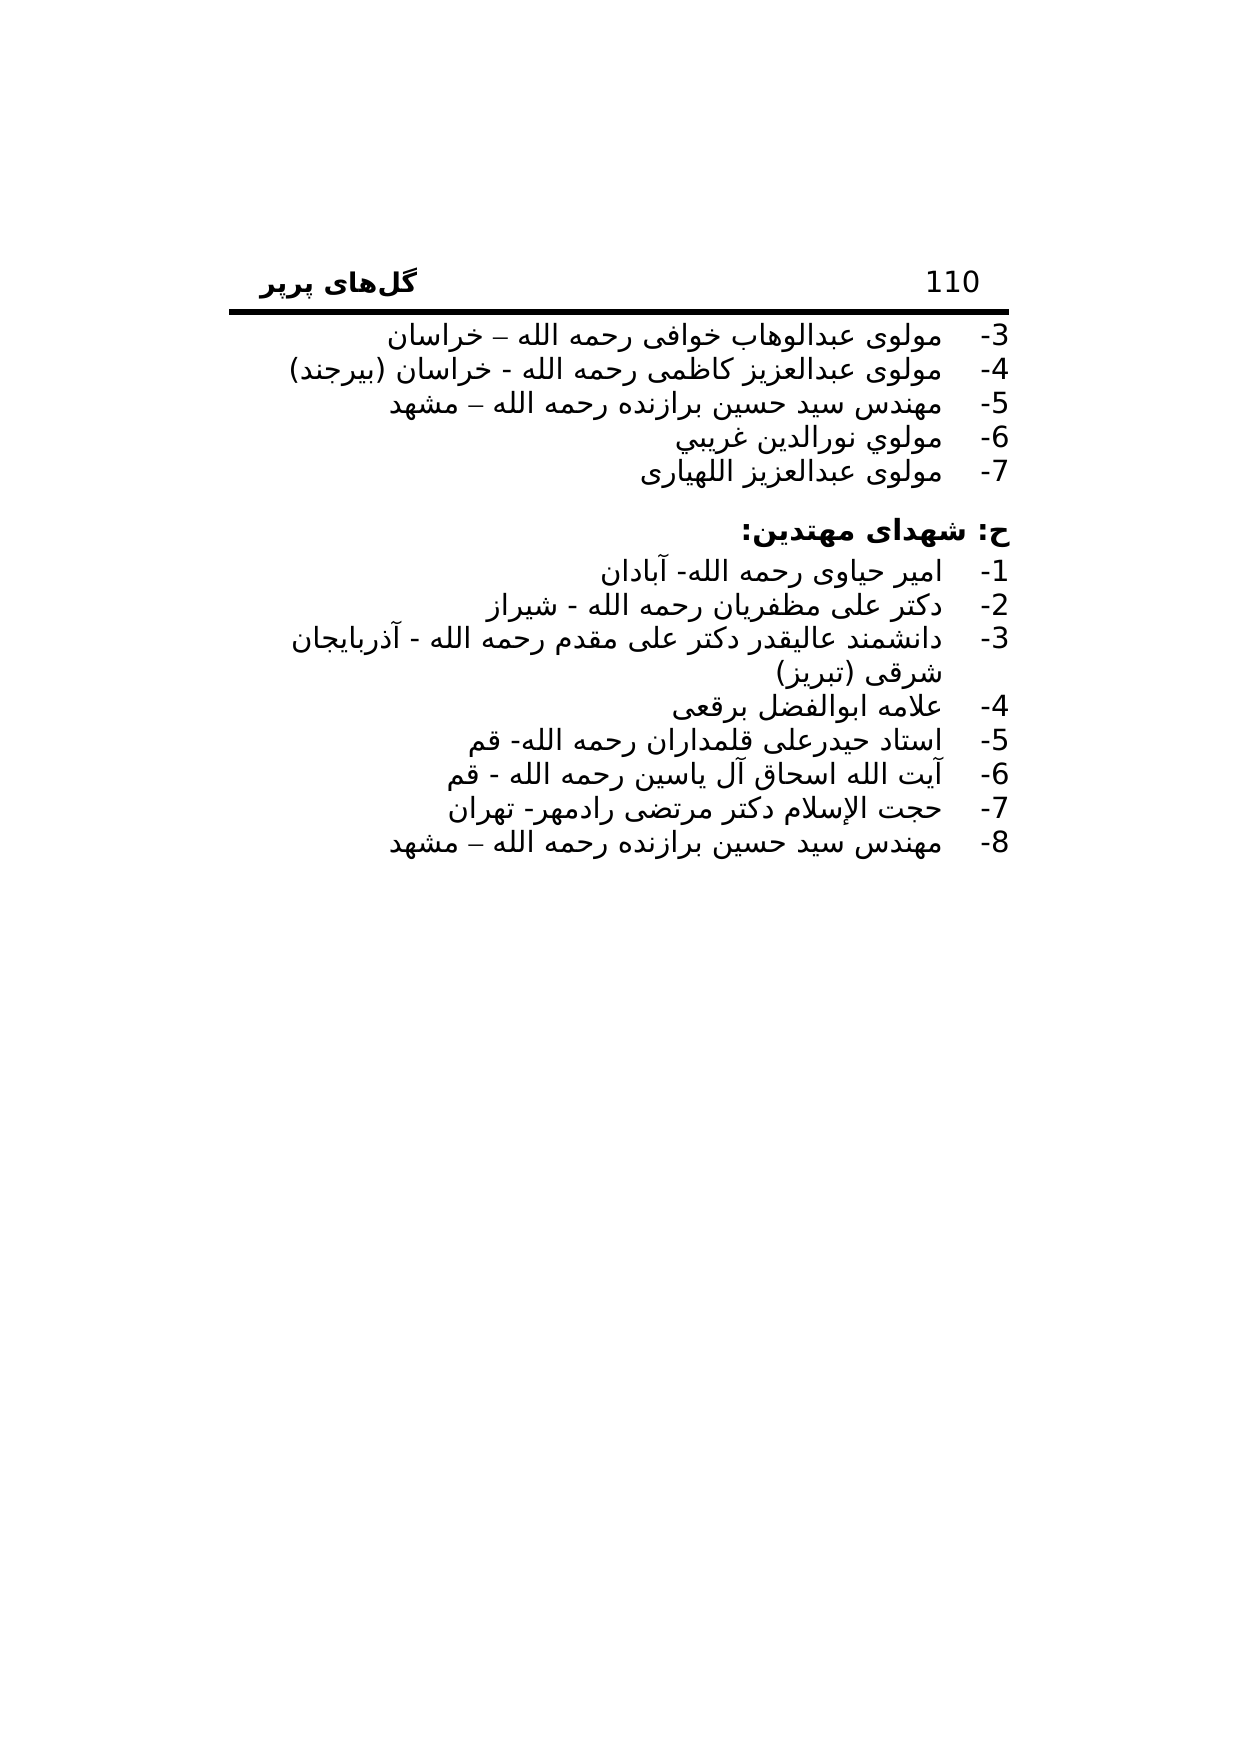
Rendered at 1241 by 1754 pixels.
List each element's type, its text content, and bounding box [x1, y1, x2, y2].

list دانشمند عالیقدر دکتر علی مقدم رحمه الله - آذربایجان شرقی (تبریز) [230, 622, 980, 690]
list امیر حیاوی رحمه الله- آبادان [230, 554, 980, 588]
list علامه ابوالفضل برقعی [230, 690, 980, 724]
list مهندس سید حسین برازنده رحمه الله – مشهد [230, 387, 980, 421]
list مولوی عبدالعزیز کاظمی رحمه الله - خراسان (بیرجند) [230, 353, 980, 387]
text ح: شهدای مهتدین: [230, 514, 1010, 548]
list مولوي نورالدين غريبي [230, 421, 980, 455]
list مولوی عبدالعزیز اللهیاری [230, 455, 980, 489]
list مولوی عبدالوهاب خوافی رحمه الله – خراسان [230, 318, 980, 353]
list استاد حیدرعلی قلمداران رحمه الله- قم [230, 724, 980, 758]
list حجت الإسلام دکتر مرتضی رادمهر- تهران [230, 792, 980, 826]
list مهندس سید حسین برازنده رحمه الله – مشهد [230, 826, 980, 860]
list آیت الله اسحاق آل یاسین رحمه الله - قم [230, 758, 980, 792]
list دکتر علی مظفریان رحمه الله - شیراز [230, 588, 980, 622]
